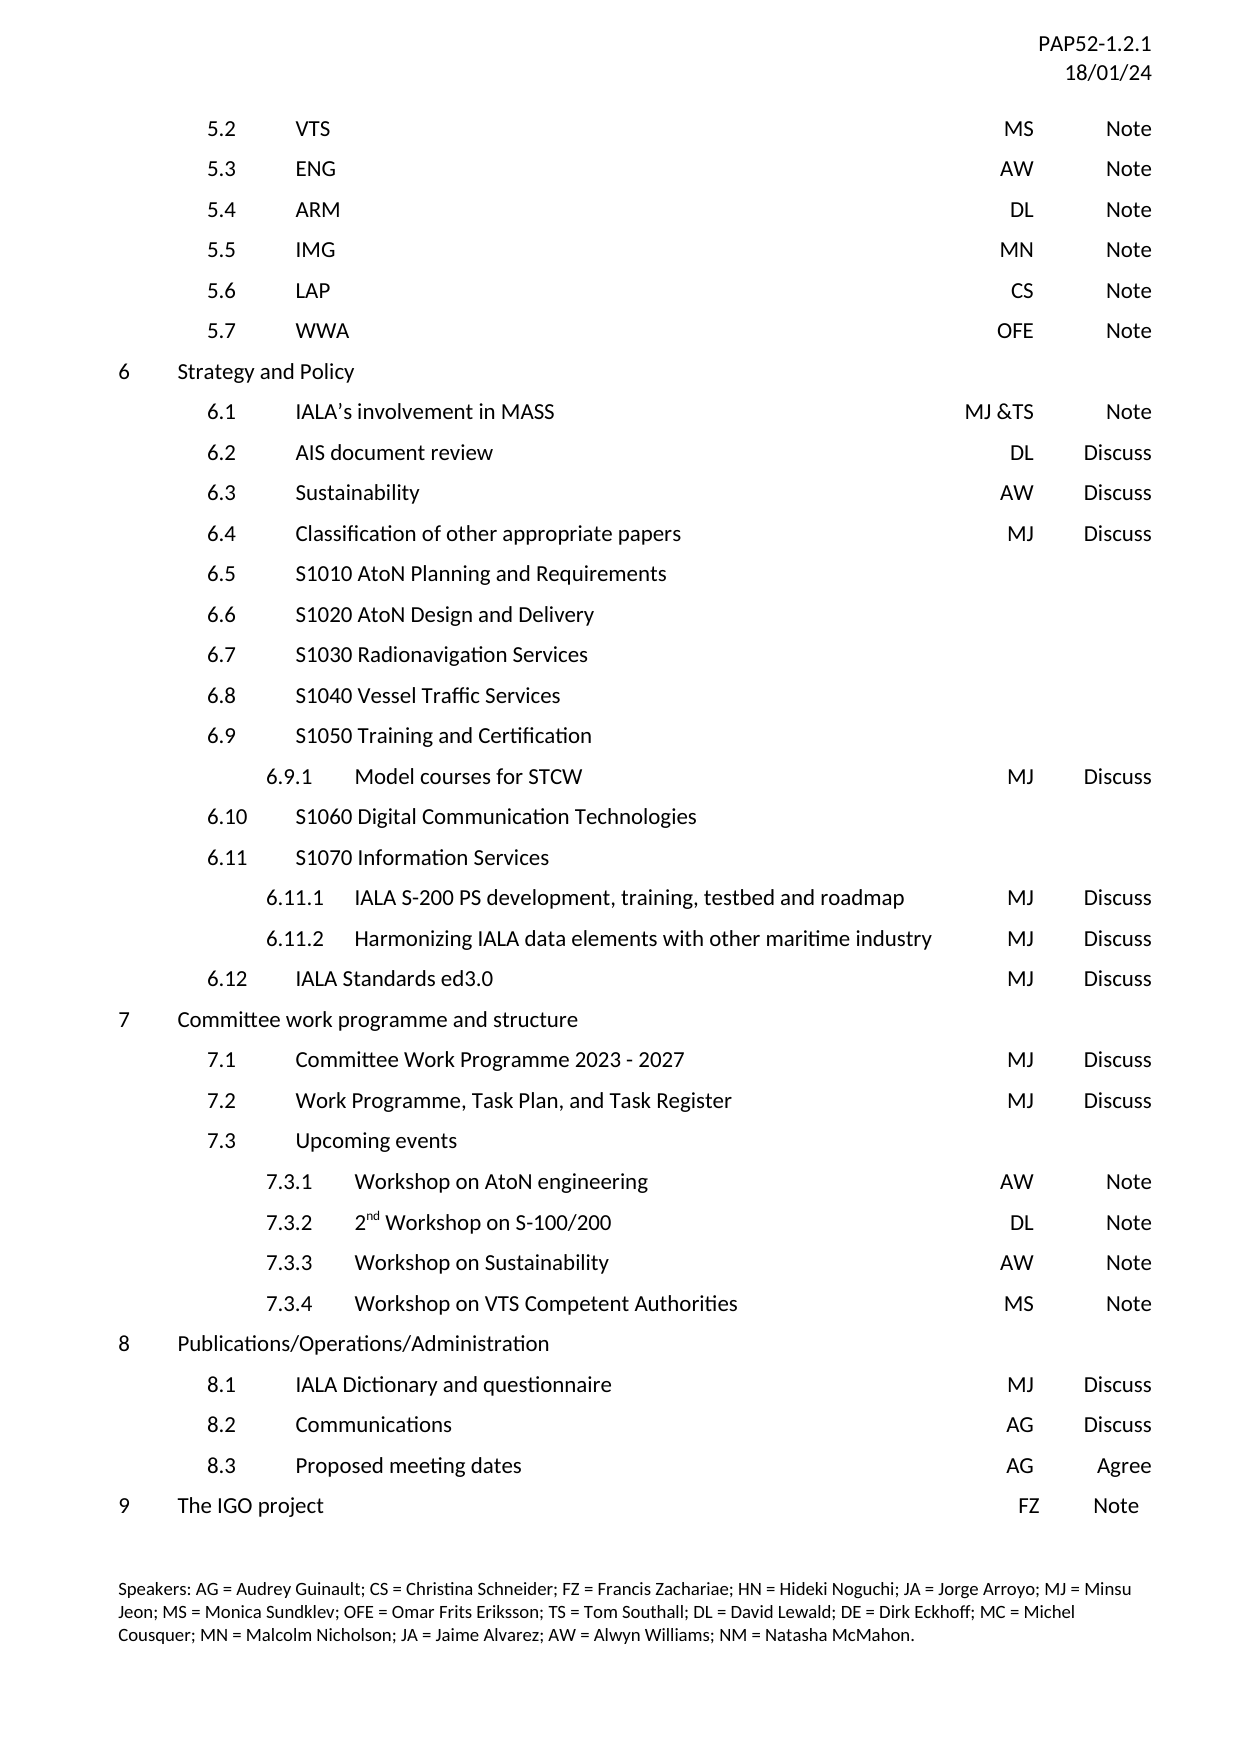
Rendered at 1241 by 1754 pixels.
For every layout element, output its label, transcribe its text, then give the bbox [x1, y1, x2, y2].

text S1060 Digital Communication Technologies [207, 802, 1152, 831]
text Proposed meeting dates AG Agree [207, 1451, 1152, 1479]
text Communications AG Discuss [207, 1410, 1152, 1438]
text IALA’s involvement in MASS MJ &TS Note [207, 397, 1152, 425]
text S1070 Information Services [207, 843, 1152, 871]
list Workshop on Sustainability AW Note [266, 1248, 1152, 1276]
text ARM DL Note [207, 195, 1152, 223]
text Work Programme, Task Plan, and Task Register MJ Discuss [207, 1086, 1152, 1114]
text S1050 Training and Certification [207, 721, 1152, 749]
text WWA OFE Note [207, 316, 1152, 344]
list Publications/Operations/Administration [118, 1329, 1152, 1357]
text AIS document review DL Discuss [207, 438, 1152, 466]
text Committee Work Programme 2023 - 2027 MJ Discuss [207, 1046, 1152, 1074]
text IMG MN Note [207, 235, 1152, 263]
text Upcoming events [207, 1127, 1152, 1155]
text S1020 AtoN Design and Delivery [207, 600, 1152, 628]
list Workshop on AtoN engineering AW Note [266, 1167, 1152, 1195]
text S1040 Vessel Traffic Services [207, 681, 1152, 709]
text S1010 AtoN Planning and Requirements [207, 559, 1152, 587]
text IALA Dictionary and questionnaire MJ Discuss [207, 1370, 1152, 1398]
text Sustainability AW Discuss [207, 478, 1152, 506]
list The IGO project FZ Note [118, 1491, 1152, 1519]
text VTS MS Note [207, 114, 1152, 142]
text IALA Standards ed3.0 MJ Discuss [207, 964, 1152, 993]
list Committee work programme and structure [118, 1005, 1152, 1033]
list IALA S-200 PS development, training, testbed and roadmap MJ Discuss [266, 883, 1152, 912]
text S1030 Radionavigation Services [207, 640, 1152, 668]
list Workshop on VTS Competent Authorities MS Note [266, 1289, 1152, 1317]
list Harmonizing IALA data elements with other maritime industry MJ Discuss [266, 924, 1152, 952]
text LAP CS Note [207, 276, 1152, 304]
list Model courses for STCW MJ Discuss [266, 762, 1152, 790]
text ENG AW Note [207, 154, 1152, 182]
list Strategy and Policy [118, 357, 1152, 385]
text Classification of other appropriate papers MJ Discuss [207, 519, 1152, 547]
list 2nd Workshop on S-100/200 DL Note [266, 1208, 1152, 1236]
